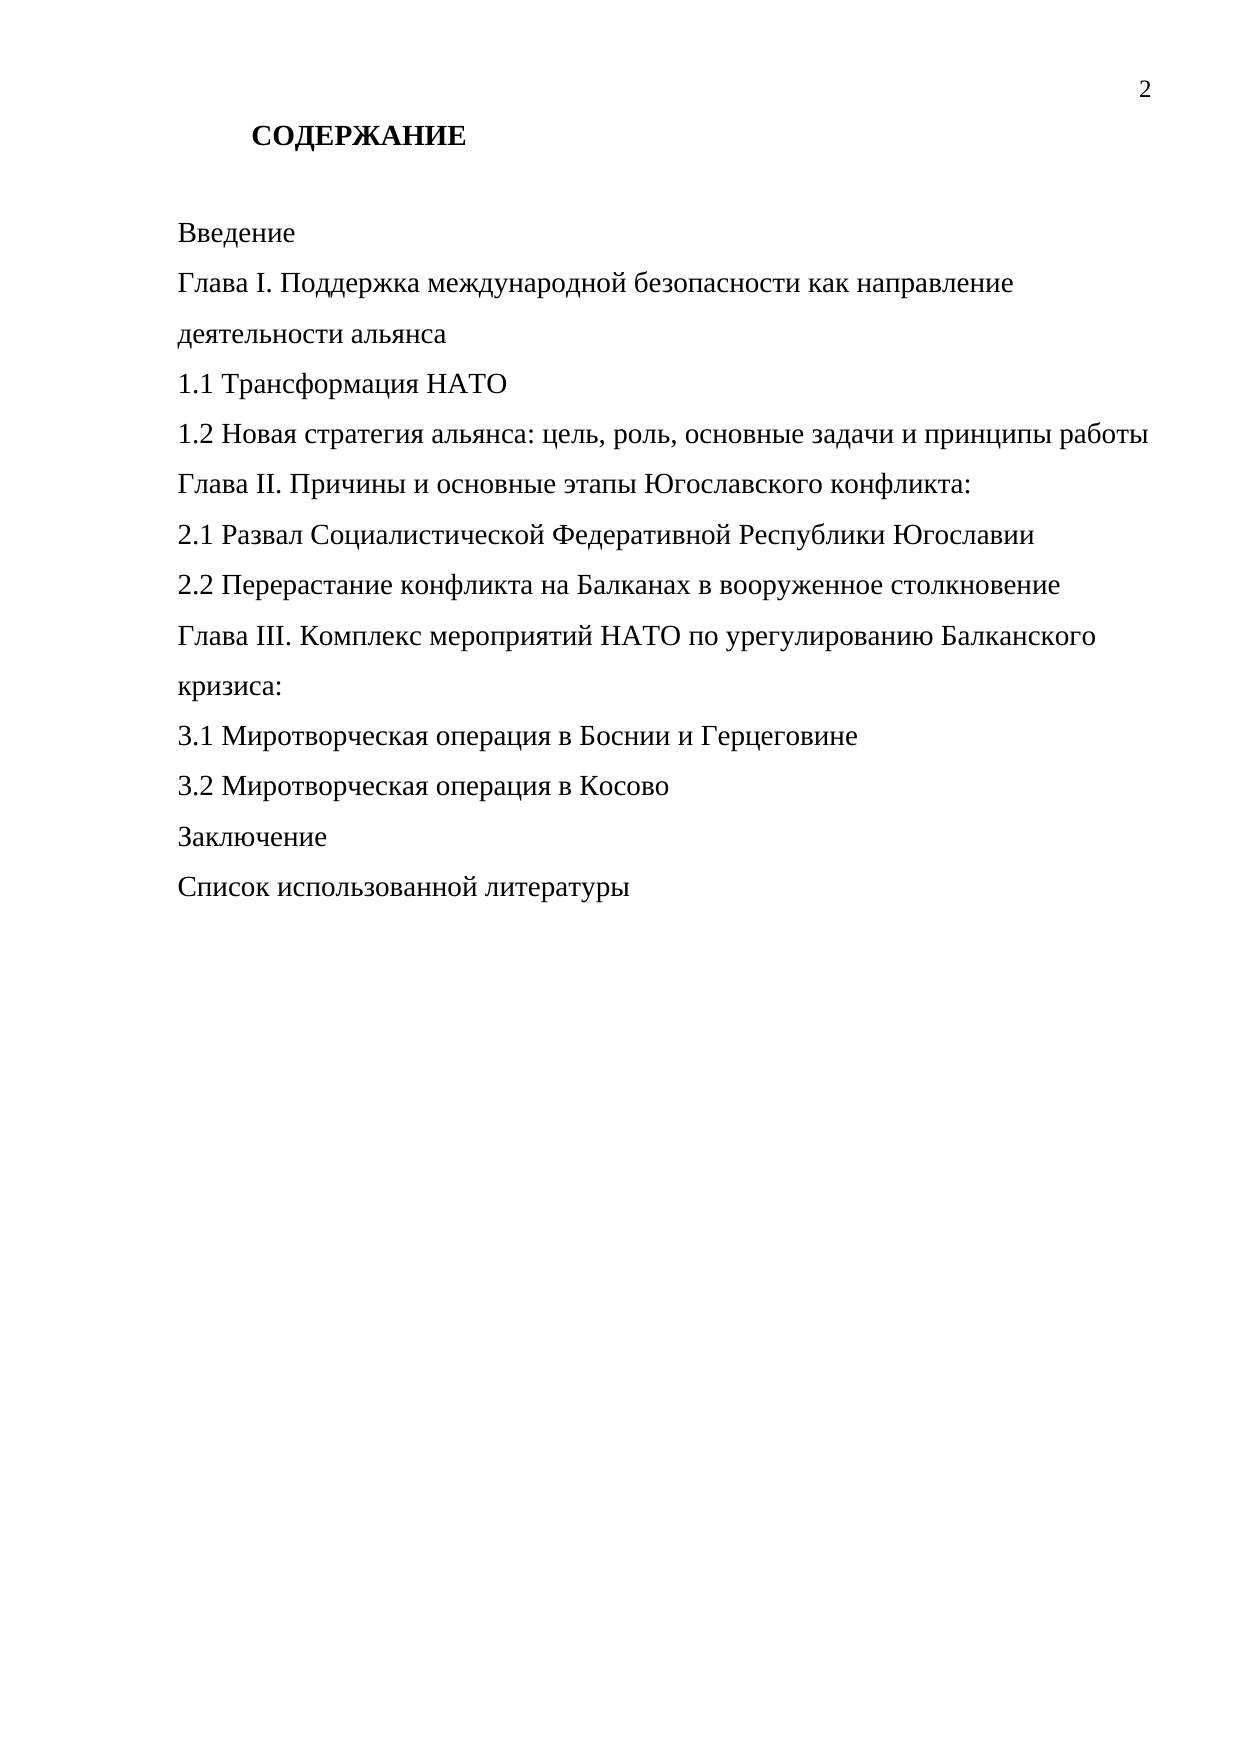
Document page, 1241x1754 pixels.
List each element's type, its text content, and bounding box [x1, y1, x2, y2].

text Заключение [177, 819, 1152, 852]
text Глава I. Поддержка международной безопасности как направление деятельности альянса [177, 265, 1152, 349]
text СОДЕРЖАНИЕ [177, 118, 1152, 152]
text 1.1 Трансформация НАТО [177, 366, 1152, 399]
text 2.1 Развал Социалистической Федеративной Республики Югославии [177, 517, 1152, 551]
text Глава II. Причины и основные этапы Югославского конфликта: [177, 467, 1152, 500]
text Глава III. Комплекс мероприятий НАТО по урегулированию Балканского кризиса: [177, 618, 1152, 701]
text Список использованной литературы [177, 869, 1152, 903]
text 3.1 Миротворческая операция в Боснии и Герцеговине [177, 718, 1152, 752]
text 3.2 Миротворческая операция в Косово [177, 768, 1152, 802]
text 1.2 Новая стратегия альянса: цель, роль, основные задачи и принципы работы [177, 416, 1152, 450]
text Введение [177, 215, 1152, 249]
text 2.2 Перерастание конфликта на Балканах в вооруженное столкновение [177, 567, 1152, 601]
